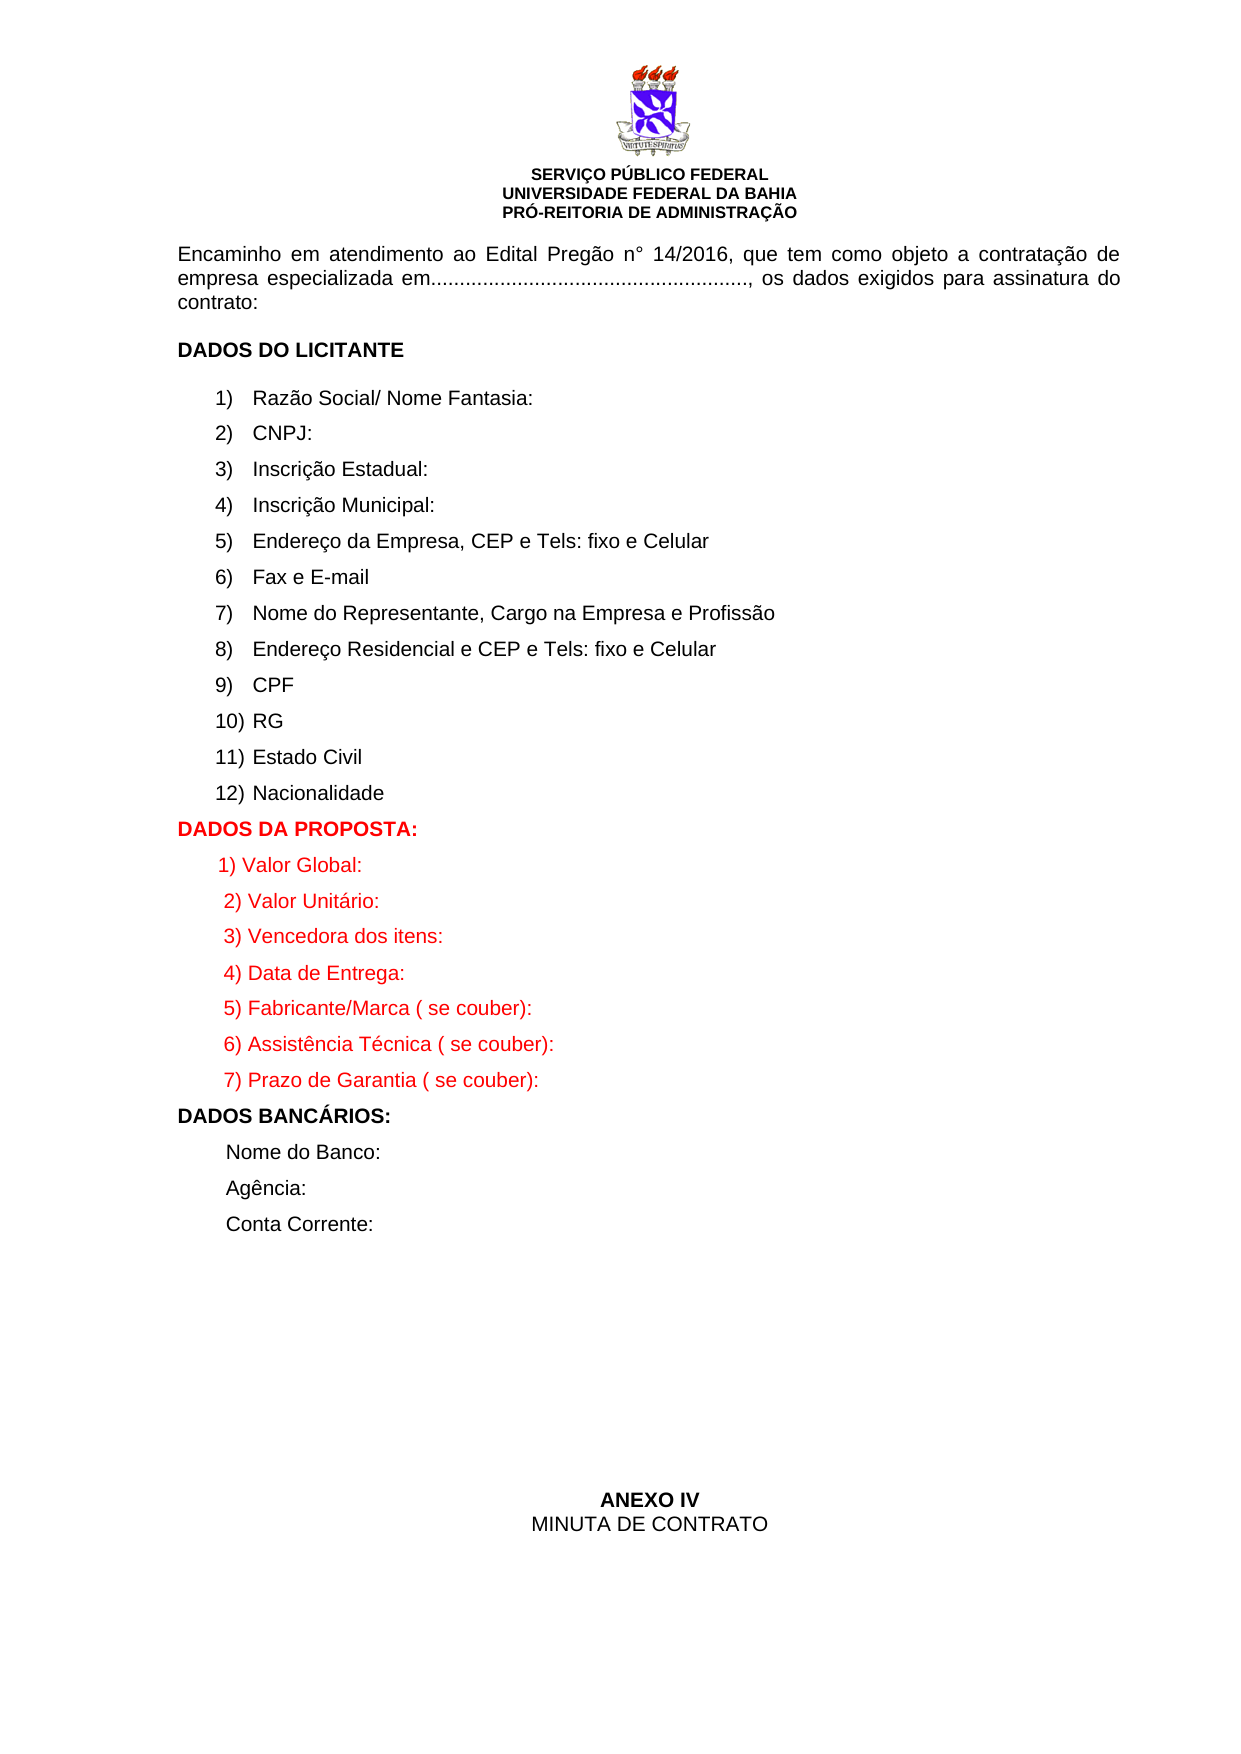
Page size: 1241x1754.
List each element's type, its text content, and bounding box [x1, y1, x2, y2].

text DADOS BANCÁRIOS: [177, 1104, 1122, 1128]
list Estado Civil [215, 745, 1122, 769]
list Fax e E-mail [215, 565, 1122, 589]
list CPF [215, 673, 1122, 697]
text 6) Assistência Técnica ( se couber): [177, 1032, 1122, 1056]
list Endereço Residencial e CEP e Tels: fixo e Celular [215, 637, 1122, 661]
text Agência: [226, 1176, 1122, 1200]
list CNPJ: [215, 421, 1122, 445]
picture [616, 64, 691, 158]
text MINUTA DE CONTRATO [177, 1511, 1122, 1535]
text 5) Fabricante/Marca ( se couber): [177, 996, 1122, 1020]
text ANEXO IV [177, 1487, 1122, 1511]
text 3) Vencedora dos itens: [177, 924, 1122, 948]
list Razão Social/ Nome Fantasia: [215, 385, 1122, 409]
list RG [215, 709, 1122, 733]
list Inscrição Estadual: [215, 457, 1122, 481]
text Conta Corrente: [226, 1212, 1122, 1236]
list Endereço da Empresa, CEP e Tels: fixo e Celular [215, 529, 1122, 553]
list Nacionalidade [215, 781, 1122, 804]
text DADOS DO LICITANTE [177, 337, 1122, 361]
text 4) Data de Entrega: [177, 960, 1122, 984]
text Encaminho em atendimento ao Edital Pregão n° 14/2016, que tem como objeto a contratação de empresa especializada em......................................................., os dados exigidos para assinatura do contrato: [177, 242, 1122, 313]
text 7) Prazo de Garantia ( se couber): [177, 1068, 1122, 1092]
list Nome do Representante, Cargo na Empresa e Profissão [215, 601, 1122, 625]
list Inscrição Municipal: [215, 493, 1122, 517]
text Nome do Banco: [226, 1140, 1122, 1164]
text 1) Valor Global: [177, 852, 1122, 876]
text 2) Valor Unitário: [177, 888, 1122, 912]
text DADOS DA PROPOSTA: [177, 817, 1122, 841]
